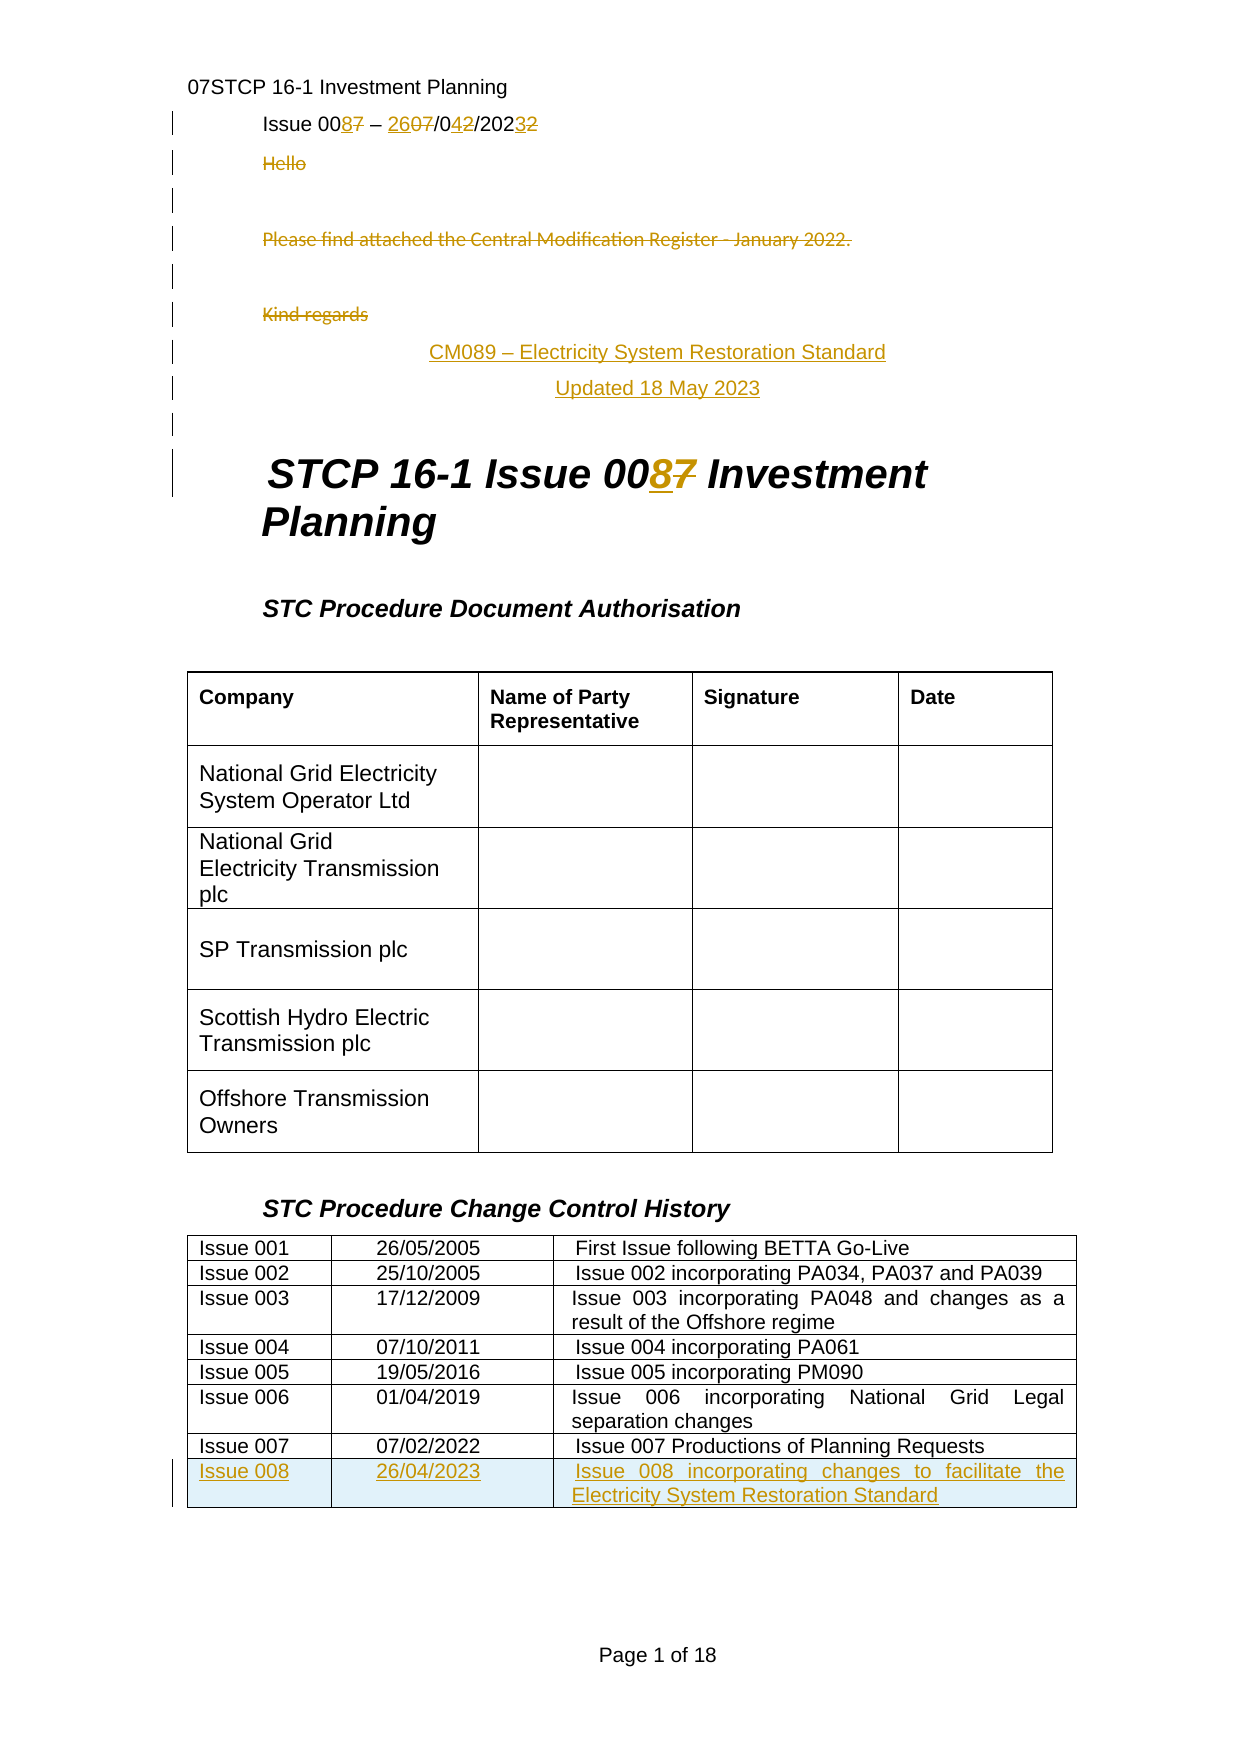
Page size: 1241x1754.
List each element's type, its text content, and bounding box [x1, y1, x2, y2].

table_cell [693, 990, 898, 1070]
table_header 26/05/2005 [332, 1236, 553, 1260]
table_cell 01/04/2019 [332, 1385, 553, 1433]
table_cell [693, 746, 898, 827]
table_cell [899, 1071, 1052, 1152]
table_cell Issue 006 incorporating National Grid Legal separation changes [554, 1385, 1076, 1433]
table_cell SP Transmission plc [188, 909, 478, 989]
table_header Company [188, 673, 478, 745]
table_cell 25/10/2005 [332, 1261, 553, 1285]
table_cell Offshore Transmission Owners [188, 1071, 478, 1152]
table_cell Issue 002 [188, 1261, 331, 1285]
subtitle STCP 16-1 Issue 00 Investment Planning [261, 449, 1058, 545]
table_header Name of Party Representative [479, 673, 692, 745]
table_cell [479, 909, 692, 989]
table_cell 07/02/2022 [332, 1434, 553, 1458]
table_cell [899, 990, 1052, 1070]
table_cell Issue 003 incorporating PA048 and changes as a result of the Offshore regime [554, 1286, 1076, 1334]
table_cell [693, 828, 898, 908]
table_cell 19/05/2016 [332, 1360, 553, 1384]
table_cell Issue 002 incorporating PA034, PA037 and PA039 [554, 1261, 1076, 1285]
table_header Issue 001 [188, 1236, 331, 1260]
table_cell Issue 004 [188, 1335, 331, 1359]
subtitle STC Procedure Change Control History [262, 1194, 1053, 1223]
table_cell 17/12/2009 [332, 1286, 553, 1334]
table_cell Issue 005 incorporating PM090 [554, 1360, 1076, 1384]
table_cell [899, 909, 1052, 989]
table_cell [479, 990, 692, 1070]
table_cell [693, 1071, 898, 1152]
table_cell Issue 003 [188, 1286, 331, 1334]
table_cell Issue 006 [188, 1385, 331, 1433]
table_cell National Grid Electricity System Operator Ltd [188, 746, 478, 827]
table_cell [479, 746, 692, 827]
subtitle STC Procedure Document Authorisation [262, 594, 1053, 622]
table_cell [479, 1071, 692, 1152]
table_cell 07/10/2011 [332, 1335, 553, 1359]
table_cell [693, 909, 898, 989]
table_cell National Grid Electricity Transmission plc [188, 828, 478, 908]
table_cell Issue 005 [188, 1360, 331, 1384]
table_cell [479, 828, 692, 908]
table_header Signature [693, 673, 898, 745]
table_cell [899, 746, 1052, 827]
table_cell [899, 828, 1052, 908]
table_cell Scottish Hydro Electric Transmission plc [188, 990, 478, 1070]
table_header Date [899, 673, 1052, 745]
table_cell Issue 007 Productions of Planning Requests [554, 1434, 1076, 1458]
table_cell Issue 007 [188, 1434, 331, 1458]
table_header First Issue following BETTA Go-Live [554, 1236, 1076, 1260]
table_cell Issue 004 incorporating PA061 [554, 1335, 1076, 1359]
